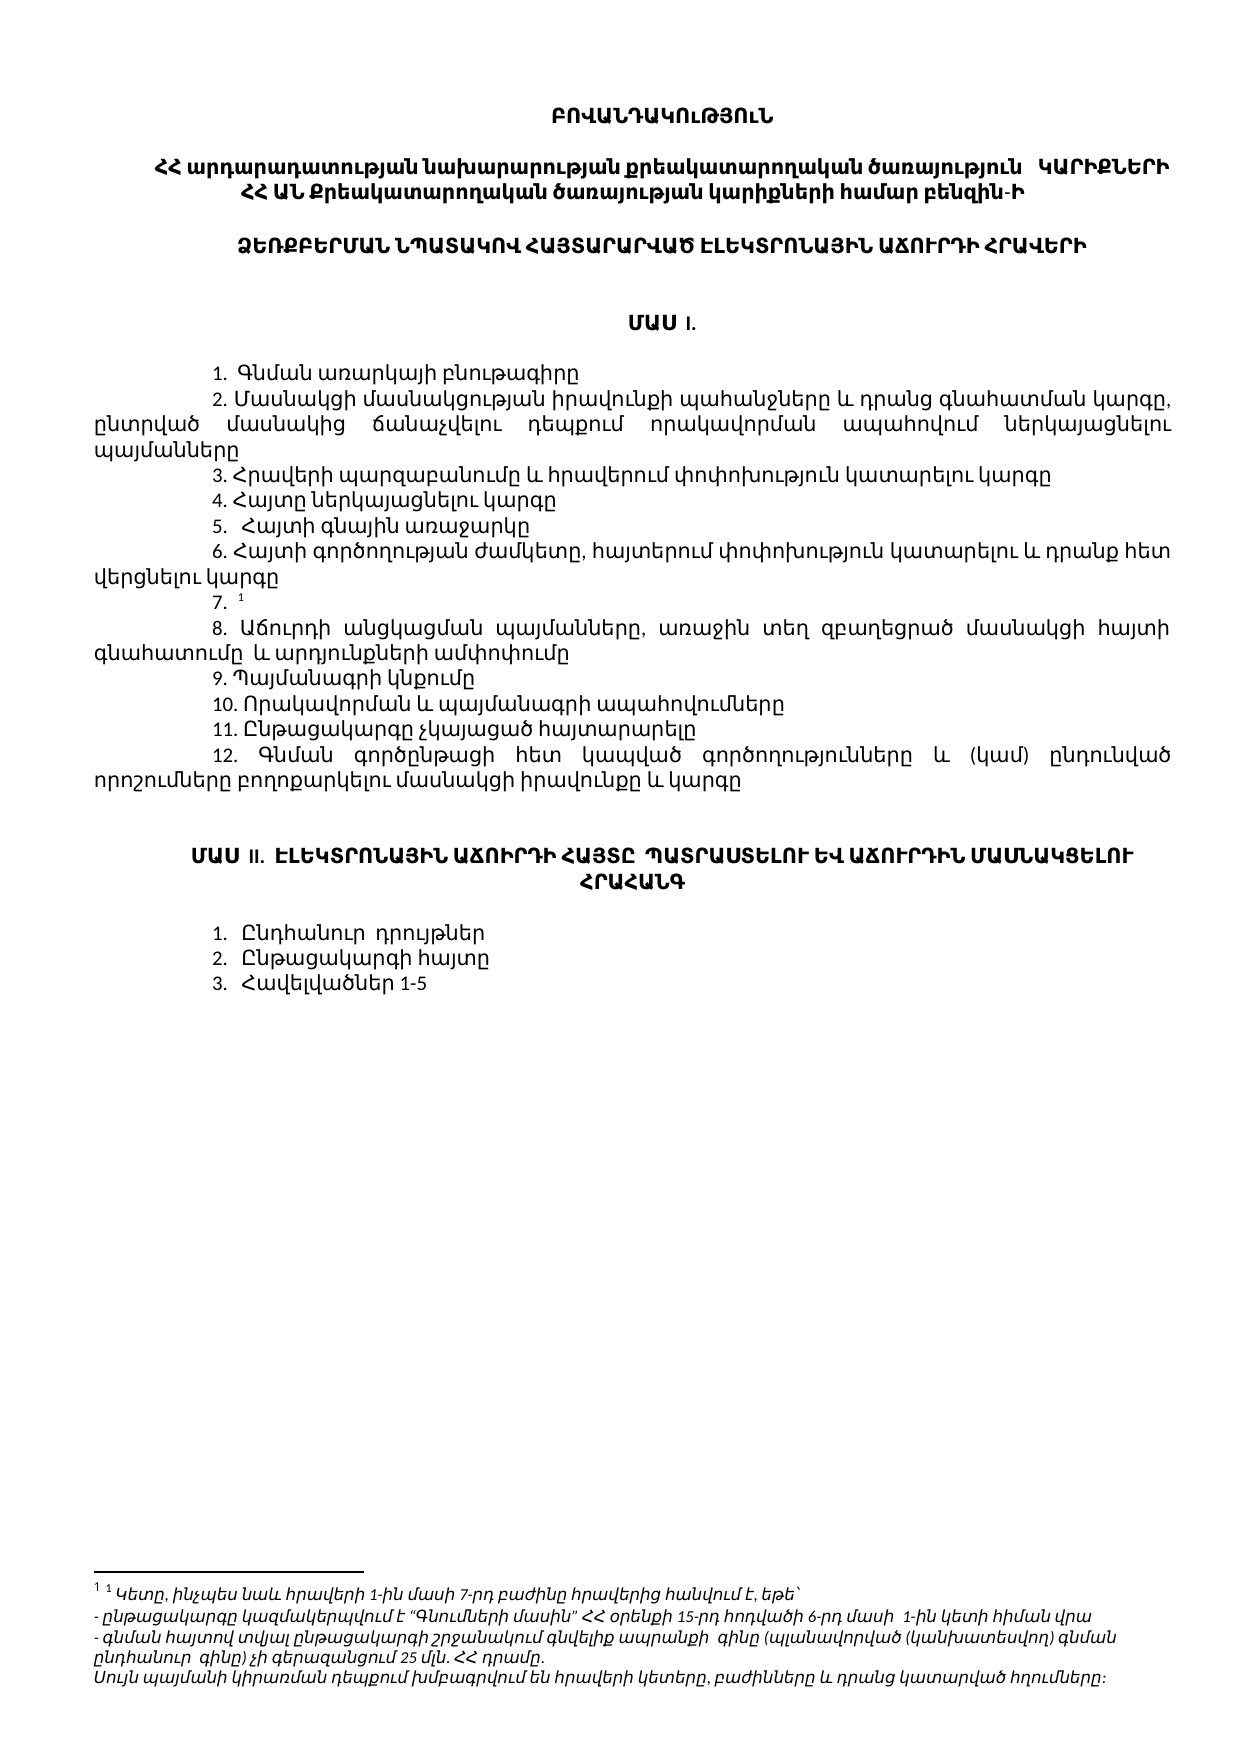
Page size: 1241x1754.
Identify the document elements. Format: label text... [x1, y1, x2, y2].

text 2. Մասնակցի մասնակցության իրավունքի պահանջները և դրանց գնահատման կարգը, ընտրված մասնակից ճանաչվելու դեպքում որակավորման ապահովում ներկայացնելու պայմանները [94, 386, 1171, 462]
text 12. Գնման գործընթացի հետ կապված գործողությունները և (կամ) ընդունված որոշումները բողոքարկելու մասնակցի իրավունքը և կարգը [94, 742, 1171, 793]
text 3. Հրավերի պարզաբանումը և հրավերում փոփոխություն կատարելու կարգը [94, 462, 1171, 488]
text 7. 1 [94, 589, 1171, 615]
text 11. Ընթացակարգը չկայացած հայտարարելը [94, 716, 1171, 742]
text ՄԱՍ I. [94, 310, 1171, 335]
text 10. Որակավորման և պայմանագրի ապահովումները [94, 691, 1171, 716]
text 1. Գնման առարկայի բնութագիրը [94, 361, 1171, 386]
text 4. Հայտը ներկայացնելու կարգը [94, 488, 1171, 513]
text 5. Հայտի գնային առաջարկը [94, 513, 1171, 538]
text 1. Ընդհանուր դրույթներ [94, 920, 1171, 945]
text 3. Հավելվածներ 1-5 [94, 971, 1171, 996]
text 2. Ընթացակարգի հայտը [94, 945, 1171, 971]
text 8. Աճուրդի անցկացման պայմանները, առաջին տեղ զբաղեցրած մասնակցի հայտի գնահատումը և արդյունքների ամփոփումը [94, 615, 1171, 666]
text ՁԵՌՔԲԵՐՄԱՆ ՆՊԱՏԱԿՈՎ ՀԱՅՏԱՐԱՐՎԱԾ ԷԼԵԿՏՐՈՆԱՅԻՆ ԱՃՈՒՐԴԻ ՀՐԱՎԵՐԻ [94, 233, 1171, 259]
text 9. Պայմանագրի կնքումը [94, 666, 1171, 691]
text ՄԱՍ II. ԷԼԵԿՏՐՈՆԱՅԻՆ ԱՃՈԻՐԴԻ ՀԱՅՏԸ ՊԱՏՐԱՍՏԵԼՈՒ ԵՎ ԱՃՈՒՐԴԻՆ ՄԱՍՆԱԿՑԵԼՈՒ ՀՐԱՀԱՆԳ [94, 843, 1171, 894]
text ԲՈՎԱՆԴԱԿՈւԹՅՈւՆ [94, 103, 1171, 128]
text 6. Հայտի գործողության ժամկետը, հայտերում փոփոխություն կատարելու և դրանք հետ վերցնելու կարգը [94, 538, 1171, 589]
text ՀՀ արդարադատության նախարարության քրեակատարողական ծառայություն ԿԱՐԻՔՆԵՐԻ ՀՀ ԱՆ Քրեակատարողական ծառայության կարիքների համար բենզին-Ի [94, 154, 1171, 205]
